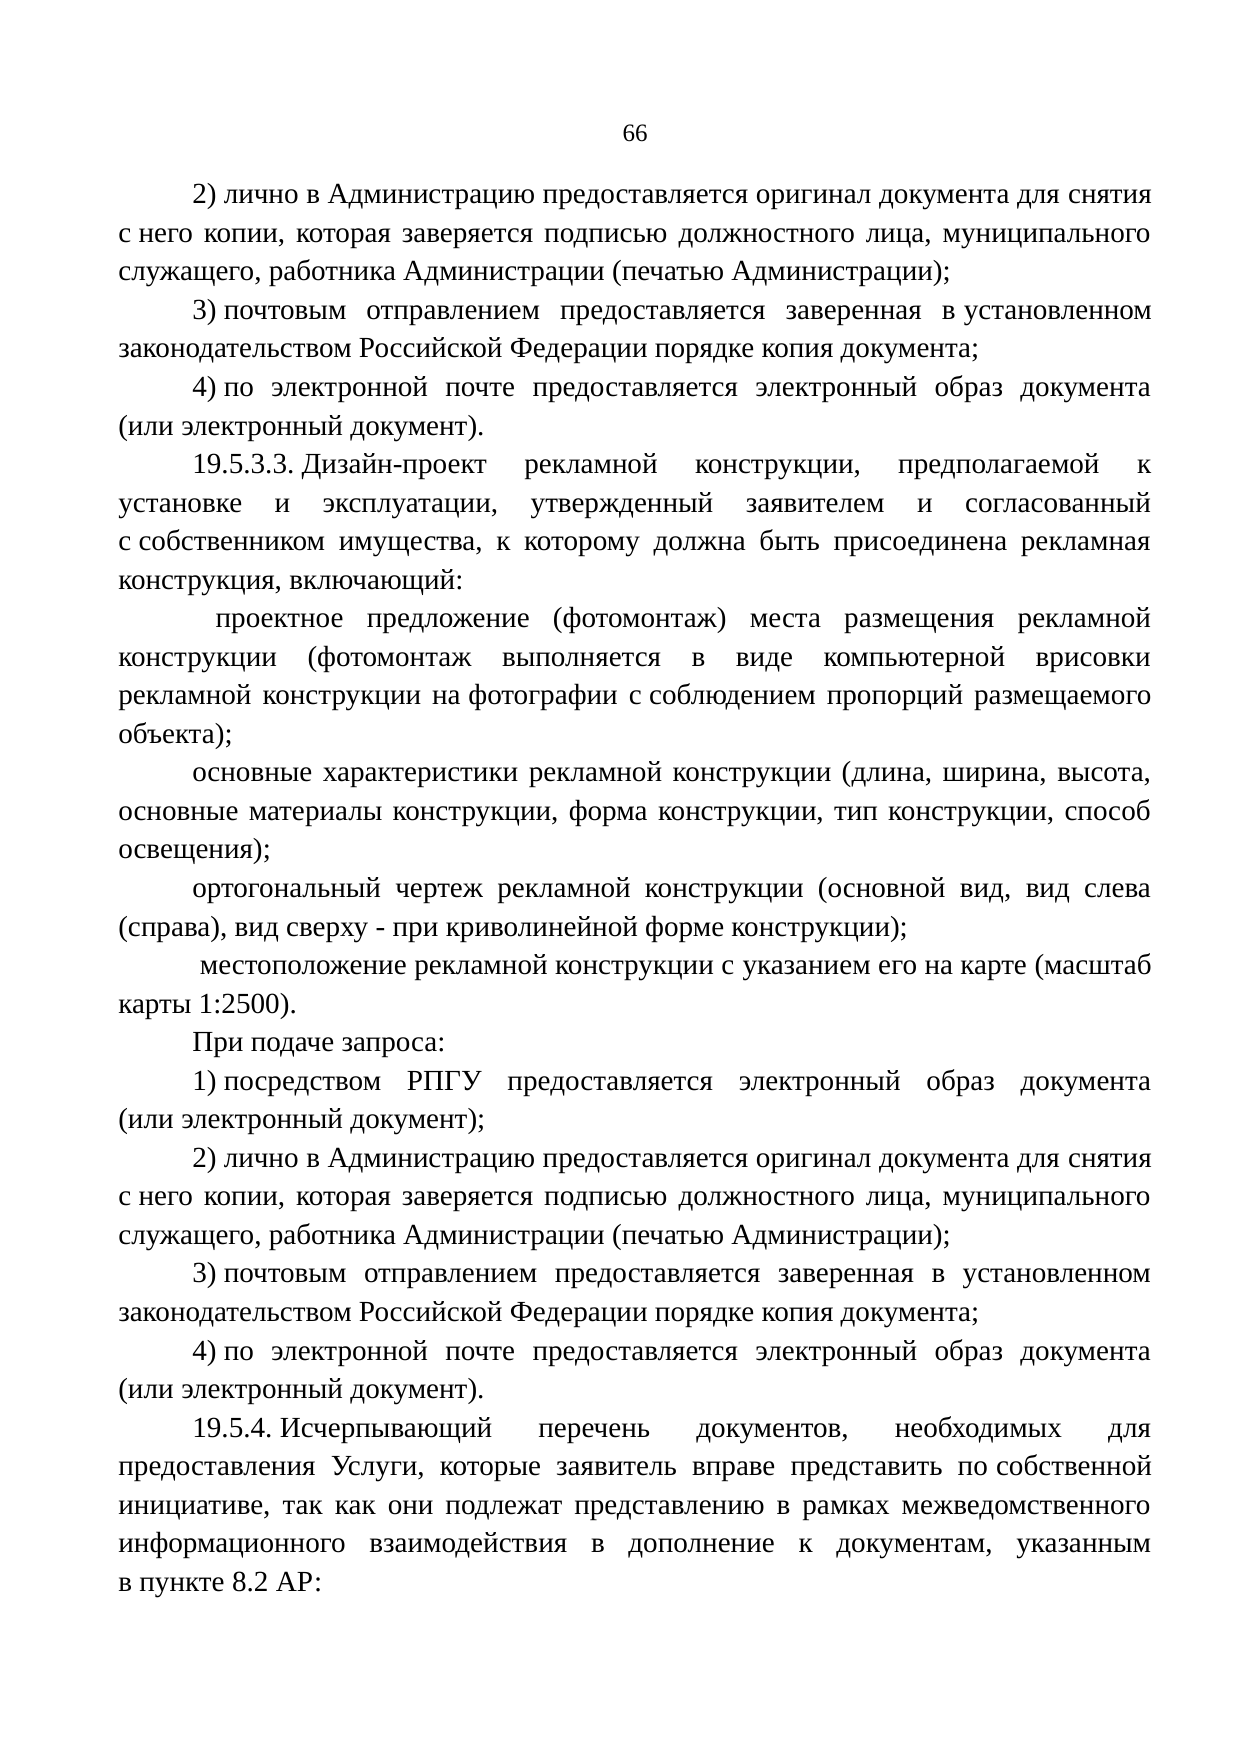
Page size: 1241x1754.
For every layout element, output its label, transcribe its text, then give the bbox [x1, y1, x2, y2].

text При подаче запроса: [118, 1024, 1152, 1058]
text 3) почтовым отправлением предоставляется заверенная в установленном законодательством Российской Федерации порядке копия документа; [118, 1256, 1152, 1328]
text 19.5.4. Исчерпывающий перечень документов, необходимых для предоставления Услуги, которые заявитель вправе представить по собственной инициативе, так как они подлежат представлению в рамках межведомственного информационного взаимодействия в дополнение к документам, указанным в пункте 8.2 АР: [118, 1410, 1152, 1597]
text 3) почтовым отправлением предоставляется заверенная в установленном законодательством Российской Федерации порядке копия документа; [118, 292, 1152, 364]
text местоположение рекламной конструкции с указанием его на карте (масштаб карты 1:2500). [118, 947, 1152, 1019]
text 4) по электронной почте предоставляется электронный образ документа (или электронный документ). [118, 1333, 1152, 1405]
text основные характеристики рекламной конструкции (длина, ширина, высота, основные материалы конструкции, форма конструкции, тип конструкции, способ освещения); [118, 754, 1152, 865]
text 19.5.3.3. Дизайн-проект рекламной конструкции, предполагаемой к установке и эксплуатации, утвержденный заявителем и согласованный с собственником имущества, к которому должна быть присоединена рекламная конструкция, включающий: [118, 446, 1152, 595]
text ортогональный чертеж рекламной конструкции (основной вид, вид слева (справа), вид сверху - при криволинейной форме конструкции); [118, 870, 1152, 942]
text 1) посредством РПГУ предоставляется электронный образ документа (или электронный документ); [118, 1063, 1152, 1135]
text 4) по электронной почте предоставляется электронный образ документа (или электронный документ). [118, 369, 1152, 441]
text проектное предложение (фотомонтаж) места размещения рекламной конструкции (фотомонтаж выполняется в виде компьютерной врисовки рекламной конструкции на фотографии с соблюдением пропорций размещаемого объекта); [118, 600, 1152, 749]
